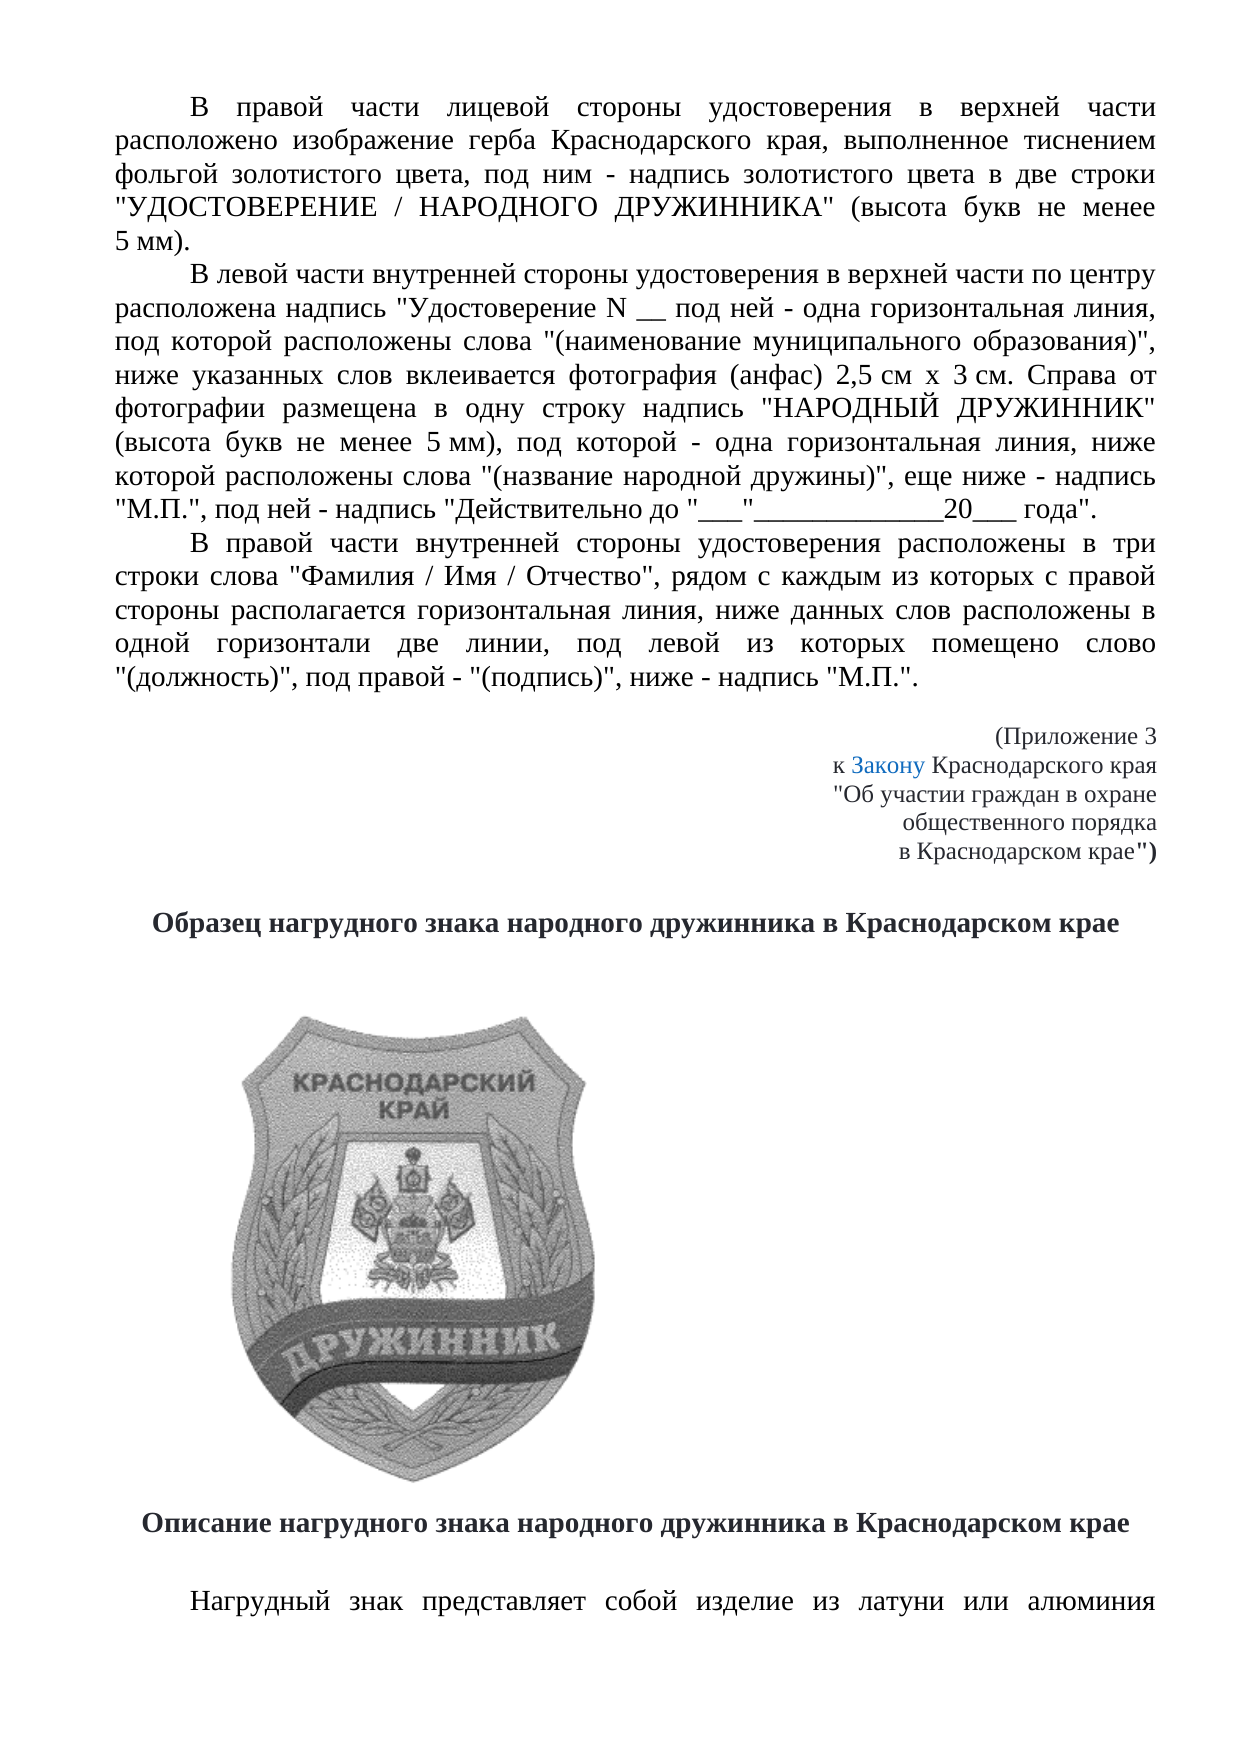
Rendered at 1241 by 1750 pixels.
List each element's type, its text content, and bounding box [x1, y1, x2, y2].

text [114, 1583, 1157, 1617]
text Образец нагрудного знака народного дружинника в Краснодарском крае [114, 905, 1157, 938]
text Описание нагрудного знака народного дружинника в Краснодарском крае [114, 1505, 1157, 1538]
text В правой части лицевой стороны удостоверения в верхней части расположено изображение герба Краснодарского края, выполненное тиснением фольгой золотистого цвета, под ним - надпись золотистого цвета в две строки "УДОСТОВЕРЕНИЕ / НАРОДНОГО ДРУЖИННИКА" (высота букв не менее 5 мм). [114, 89, 1157, 256]
text (Приложение 3 к Закону Краснодарского края "Об участии граждан в охране общественного порядка в Краснодарском крае") [114, 721, 1157, 865]
text В правой части внутренней стороны удостоверения расположены в три строки слова "Фамилия / Имя / Отчество", рядом с каждым из которых с правой стороны располагается горизонтальная линия, ниже данных слов расположены в одной горизонтали две линии, под левой из которых помещено слово "(должность)", под правой - "(подпись)", ниже - надпись "М.П.". [114, 525, 1157, 692]
text В левой части внутренней стороны удостоверения в верхней части по центру расположена надпись "Удостоверение N __ под ней - одна горизонтальная линия, под которой расположены слова "(наименование муниципального образования)", ниже указанных слов вклеивается фотография (анфас) 2,5 см х 3 см. Справа от фотографии размещена в одну строку надпись "НАРОДНЫЙ ДРУЖИННИК" (высота букв не менее 5 мм), под которой - одна горизонтальная линия, ниже которой расположены слова "(название народной дружины)", еще ниже - надпись "М.П.", под ней - надпись "Действительно до "___"_____________20___ года". [114, 256, 1157, 525]
picture [189, 978, 623, 1494]
